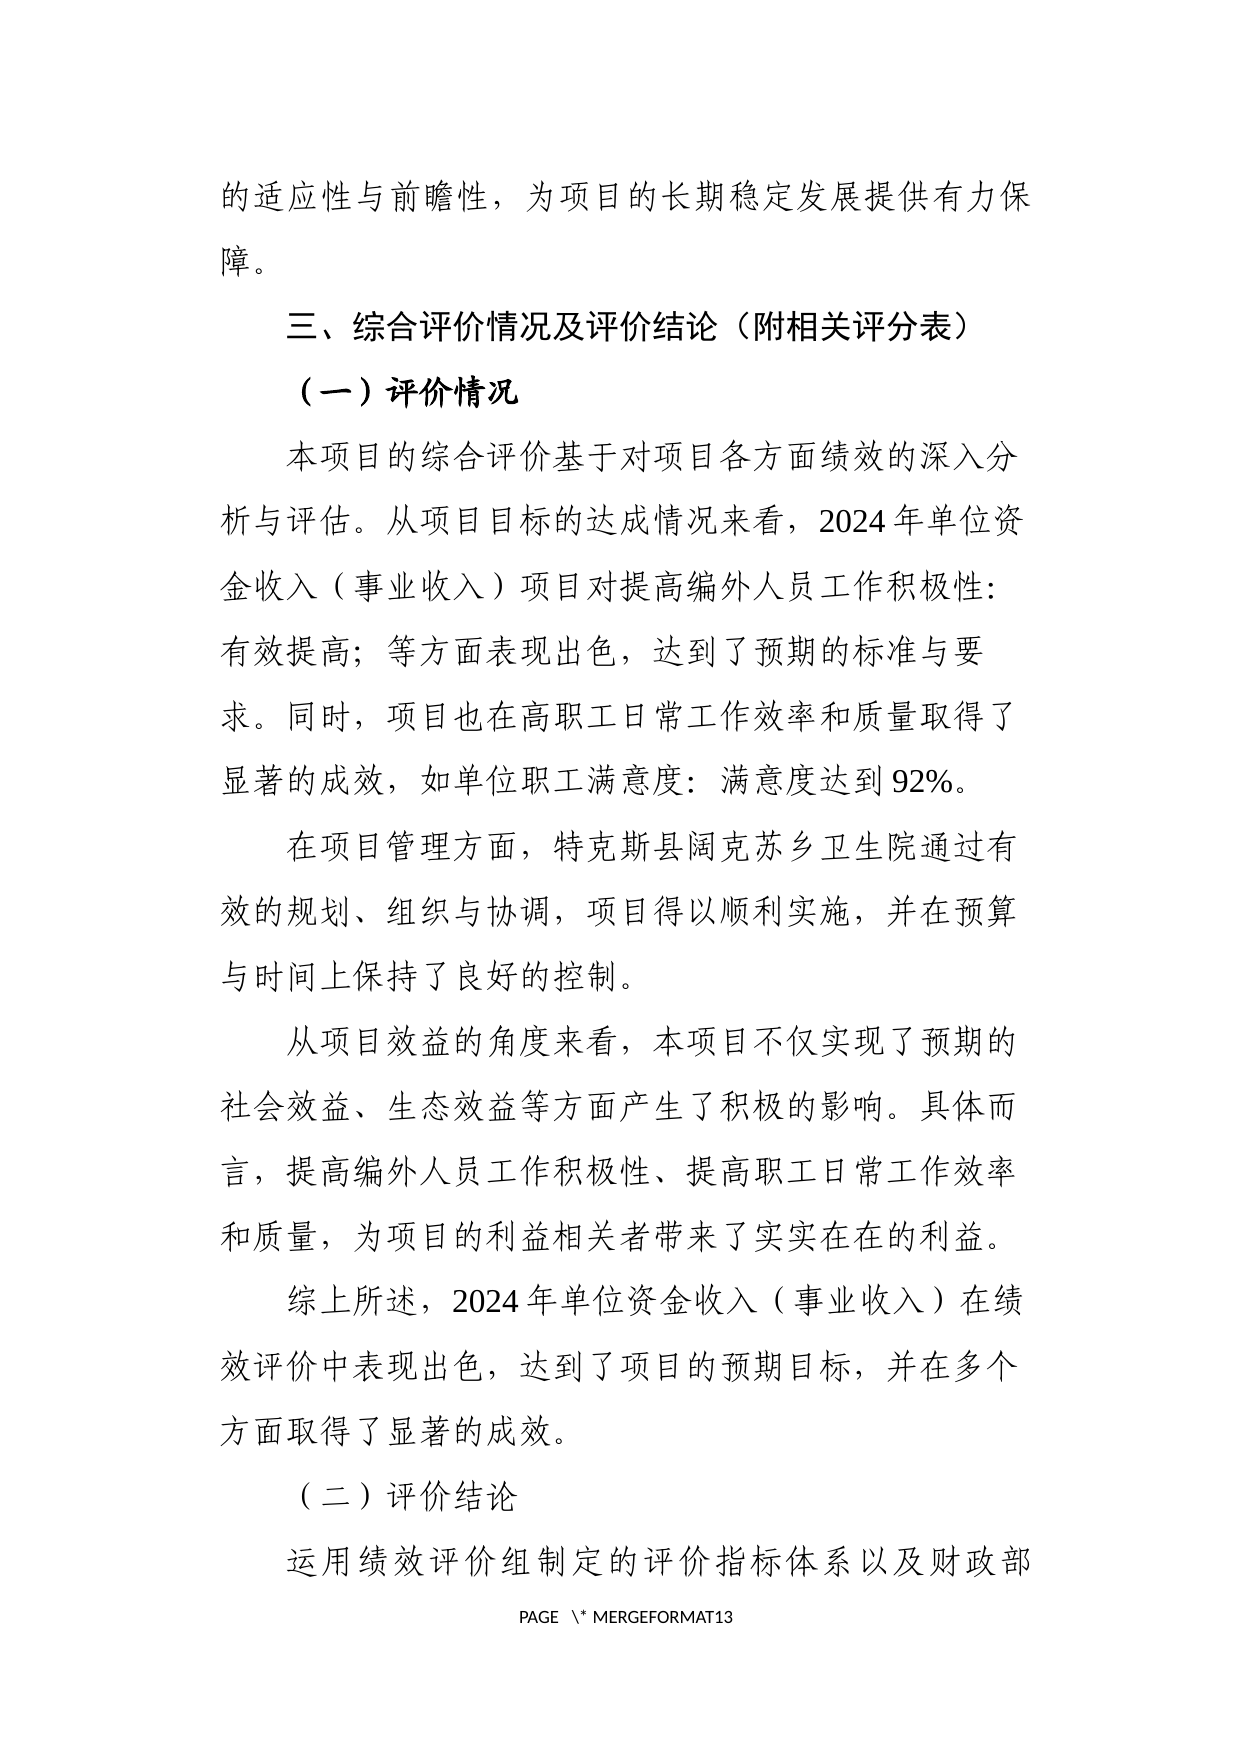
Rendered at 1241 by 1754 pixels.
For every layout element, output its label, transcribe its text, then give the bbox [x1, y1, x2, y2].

list 综合评价情况及评价结论（附相关评分表） [218, 292, 1033, 357]
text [218, 162, 1033, 292]
title （一）评价情况 [218, 357, 1033, 422]
text 综上所述，2024年单位资金收入（事业收入）在绩效评价中表现出色，达到了项目的预期目标，并在多个方面取得了显著的成效。 [218, 1267, 1033, 1462]
text 在项目管理方面，特克斯县阔克苏乡卫生院通过有效的规划、组织与协调，项目得以顺利实施，并在预算与时间上保持了良好的控制。 [218, 812, 1033, 1007]
text 本项目的综合评价基于对项目各方面绩效的深入分析与评估。从项目目标的达成情况来看，2024年单位资金收入（事业收入）项目对提高编外人员工作积极性：有效提高；等方面表现出色，达到了预期的标准与要求。同时，项目也在高职工日常工作效率和质量取得了显著的成效，如单位职工满意度：满意度达到92%。 [218, 422, 1033, 812]
text （二）评价结论 [218, 1462, 1033, 1527]
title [218, 1527, 1033, 1592]
text 从项目效益的角度来看，本项目不仅实现了预期的社会效益、生态效益等方面产生了积极的影响。具体而言，提高编外人员工作积极性、提高职工日常工作效率和质量，为项目的利益相关者带来了实实在在的利益。 [218, 1007, 1033, 1267]
